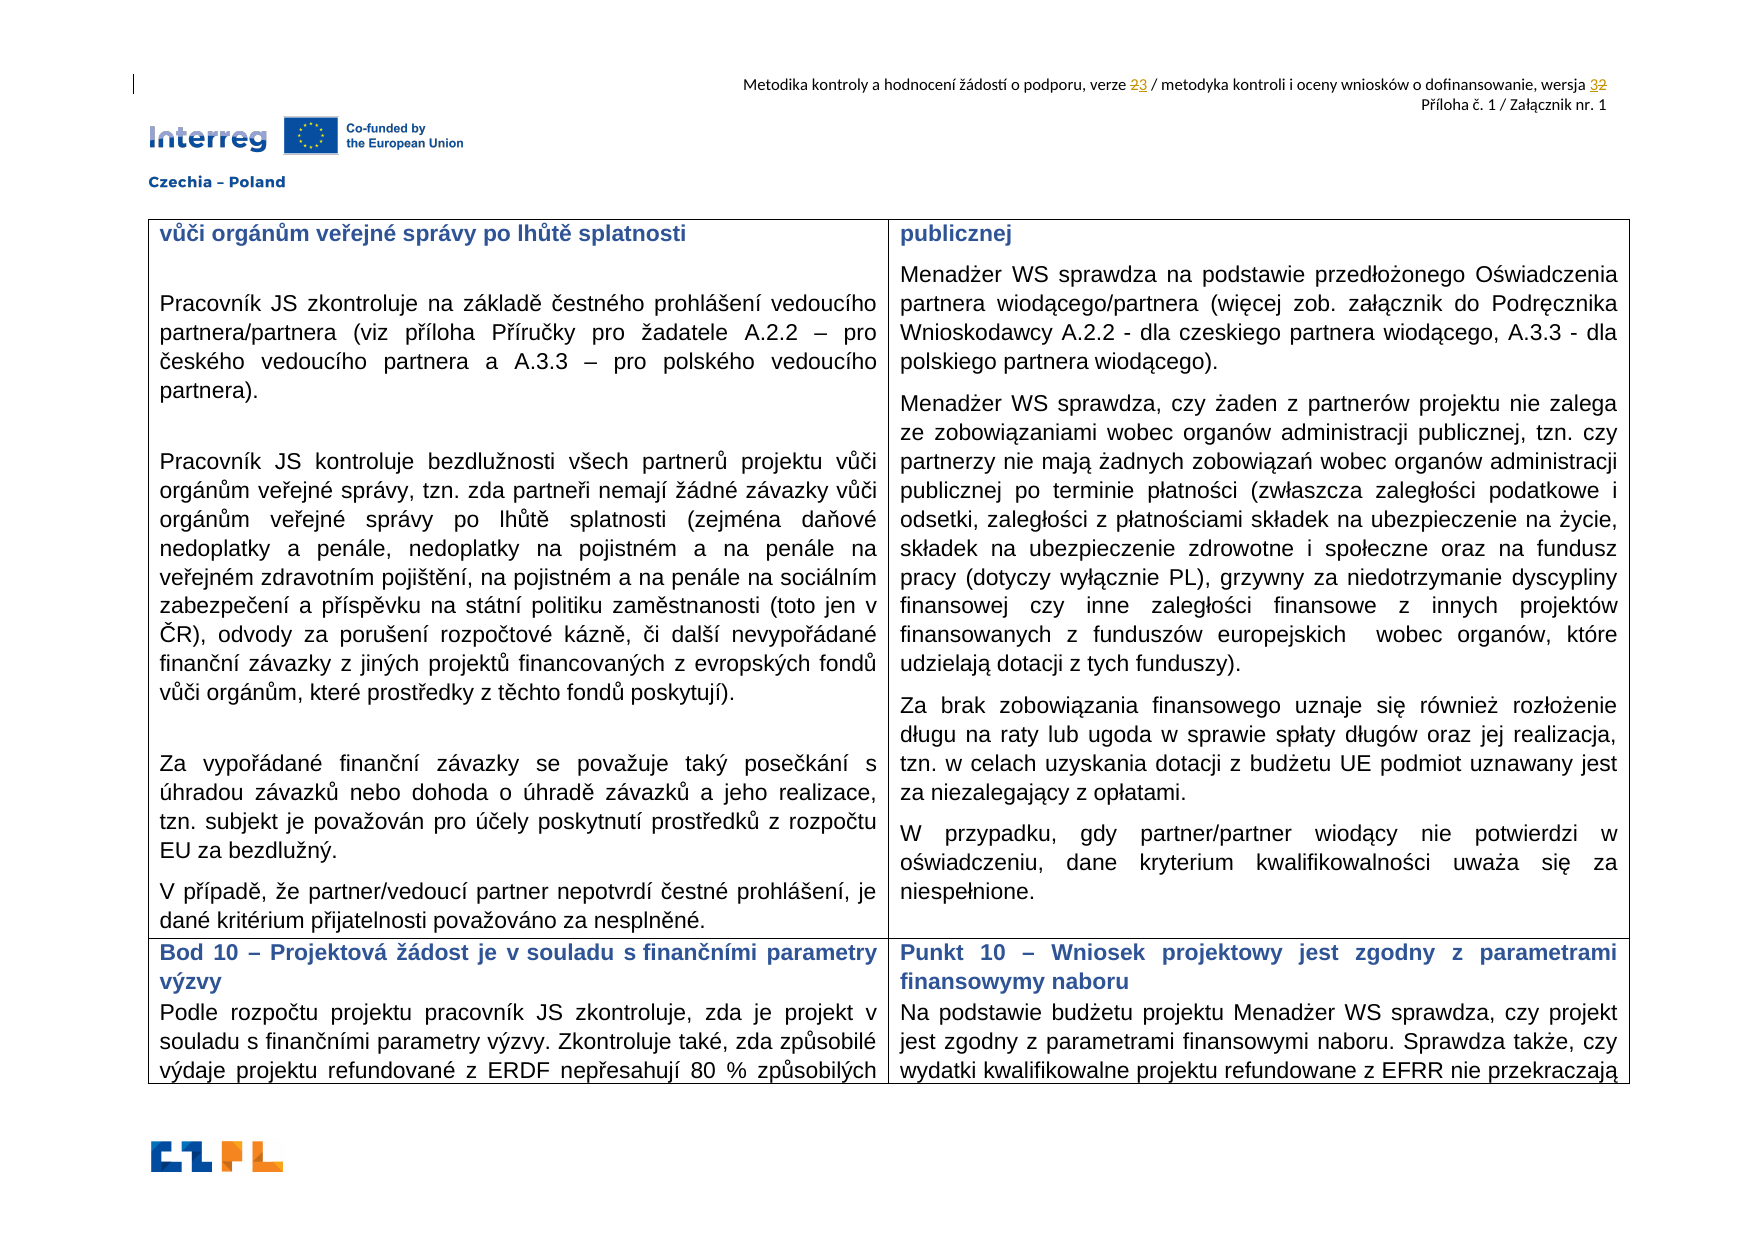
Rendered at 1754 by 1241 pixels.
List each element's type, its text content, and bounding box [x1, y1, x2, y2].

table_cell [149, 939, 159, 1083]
picture [147, 1138, 287, 1176]
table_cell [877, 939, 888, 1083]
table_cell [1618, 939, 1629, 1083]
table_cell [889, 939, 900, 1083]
picture [147, 114, 466, 191]
